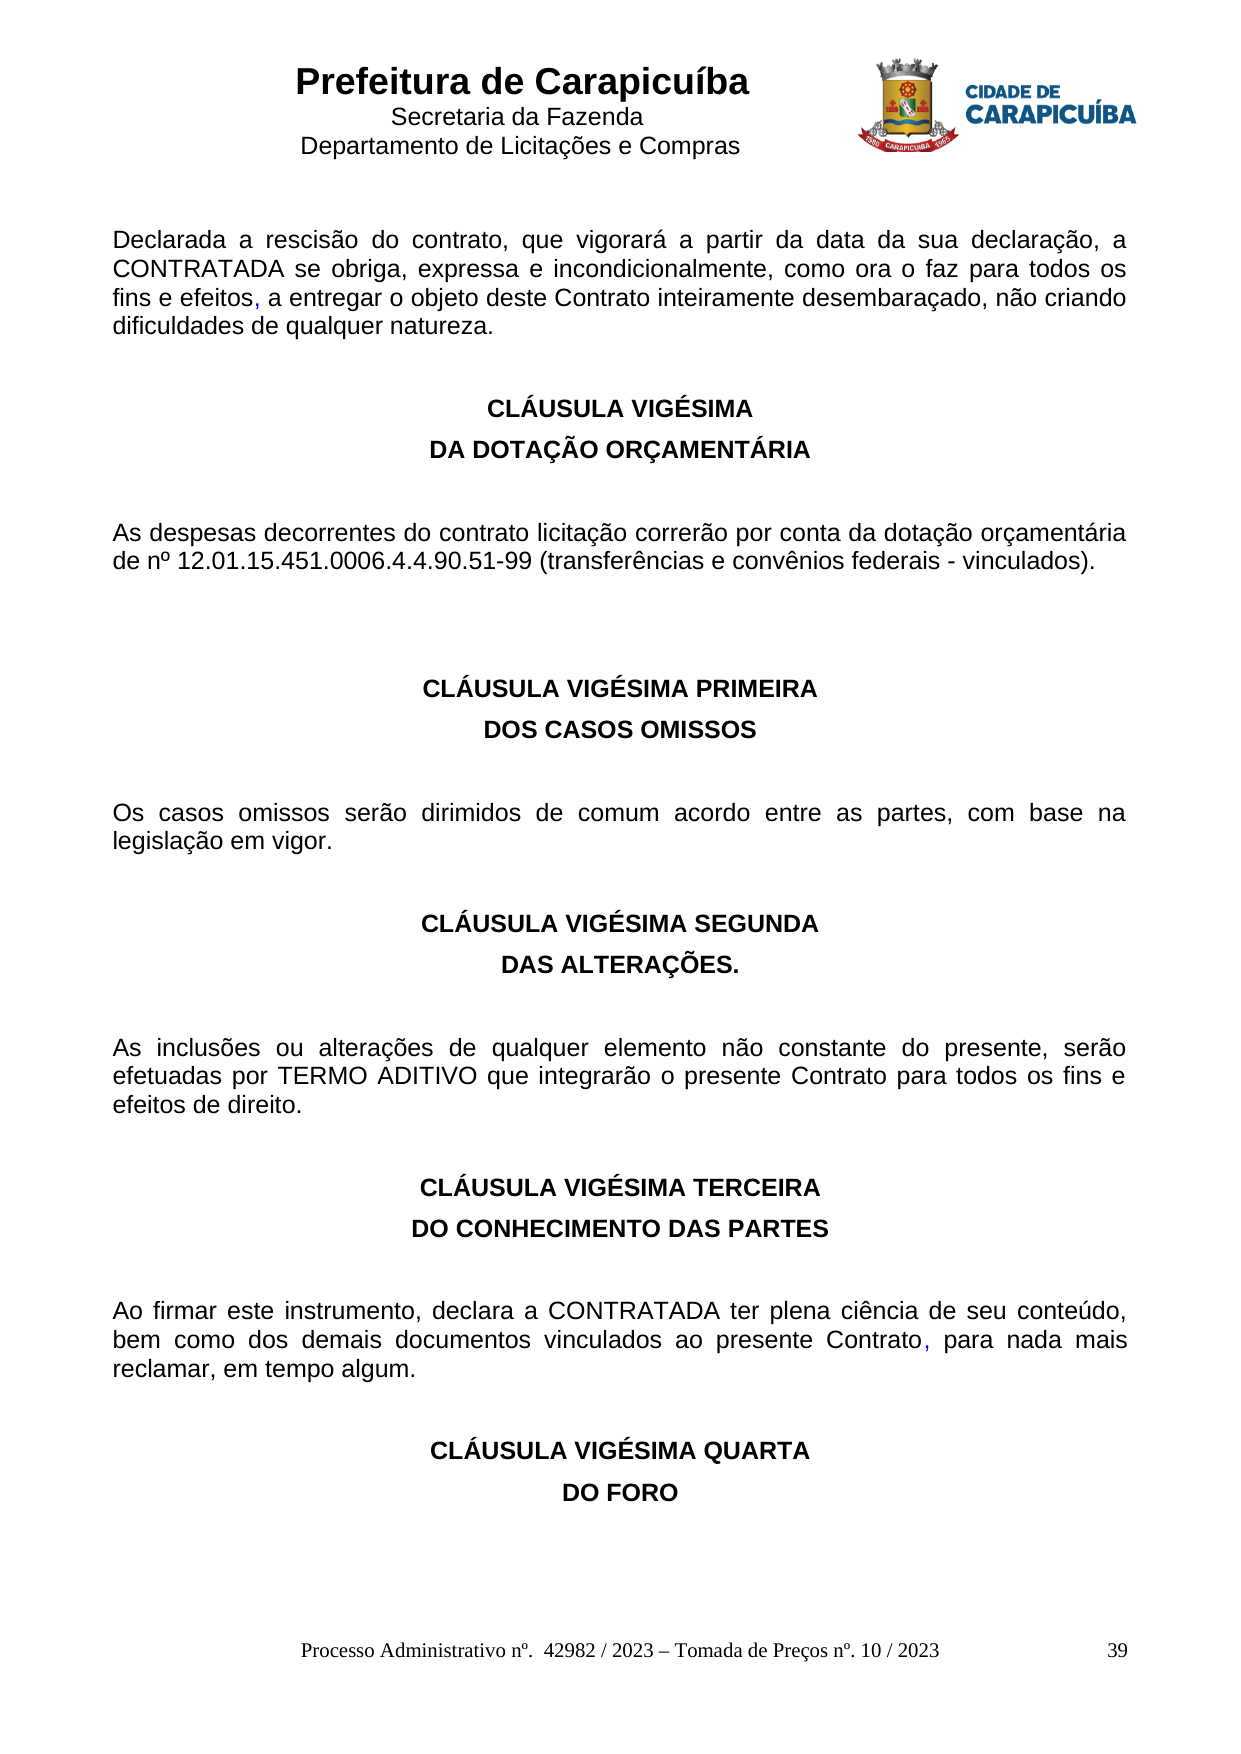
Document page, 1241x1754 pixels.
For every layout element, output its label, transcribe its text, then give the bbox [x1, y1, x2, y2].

text DO CONHECIMENTO DAS PARTES [112, 1214, 1128, 1242]
picture [857, 57, 1139, 152]
text DOS CASOS OMISSOS [112, 715, 1128, 744]
text CLÁUSULA VIGÉSIMA [112, 394, 1128, 422]
text DA DOTAÇÃO ORÇAMENTÁRIA [112, 435, 1128, 464]
text CLÁUSULA VIGÉSIMA PRIMEIRA [112, 674, 1128, 702]
text As inclusões ou alterações de qualquer elemento não constante do presente, serão efetuadas por TERMO ADITIVO que integrarão o presente Contrato para todos os fins e efeitos de direito. [112, 1032, 1128, 1119]
text CLÁUSULA VIGÉSIMA QUARTA [112, 1436, 1128, 1465]
text DAS ALTERAÇÕES. [112, 950, 1128, 979]
text DO FORO [112, 1477, 1128, 1506]
text Declarada a rescisão do contrato, que vigorará a partir da data da sua declaração, a CONTRATADA se obriga, expressa e incondicionalmente, como ora o faz para todos os fins e efeitos, a entregar o objeto deste Contrato inteiramente desembaraçado, não criando dificuldades de qualquer natureza. [112, 225, 1128, 340]
text Ao firmar este instrumento, declara a CONTRATADA ter plena ciência de seu conteúdo, bem como dos demais documentos vinculados ao presente Contrato, para nada mais reclamar, em tempo algum. [112, 1296, 1128, 1382]
text CLÁUSULA VIGÉSIMA TERCEIRA [112, 1172, 1128, 1201]
text As despesas decorrentes do contrato licitação correrão por conta da dotação orçamentária de nº 12.01.15.451.0006.4.4.90.51-99 (transferências e convênios federais - vinculados). [112, 517, 1128, 575]
text CLÁUSULA VIGÉSIMA SEGUNDA [112, 909, 1128, 937]
text Os casos omissos serão dirimidos de comum acordo entre as partes, com base na legislação em vigor. [112, 797, 1128, 855]
